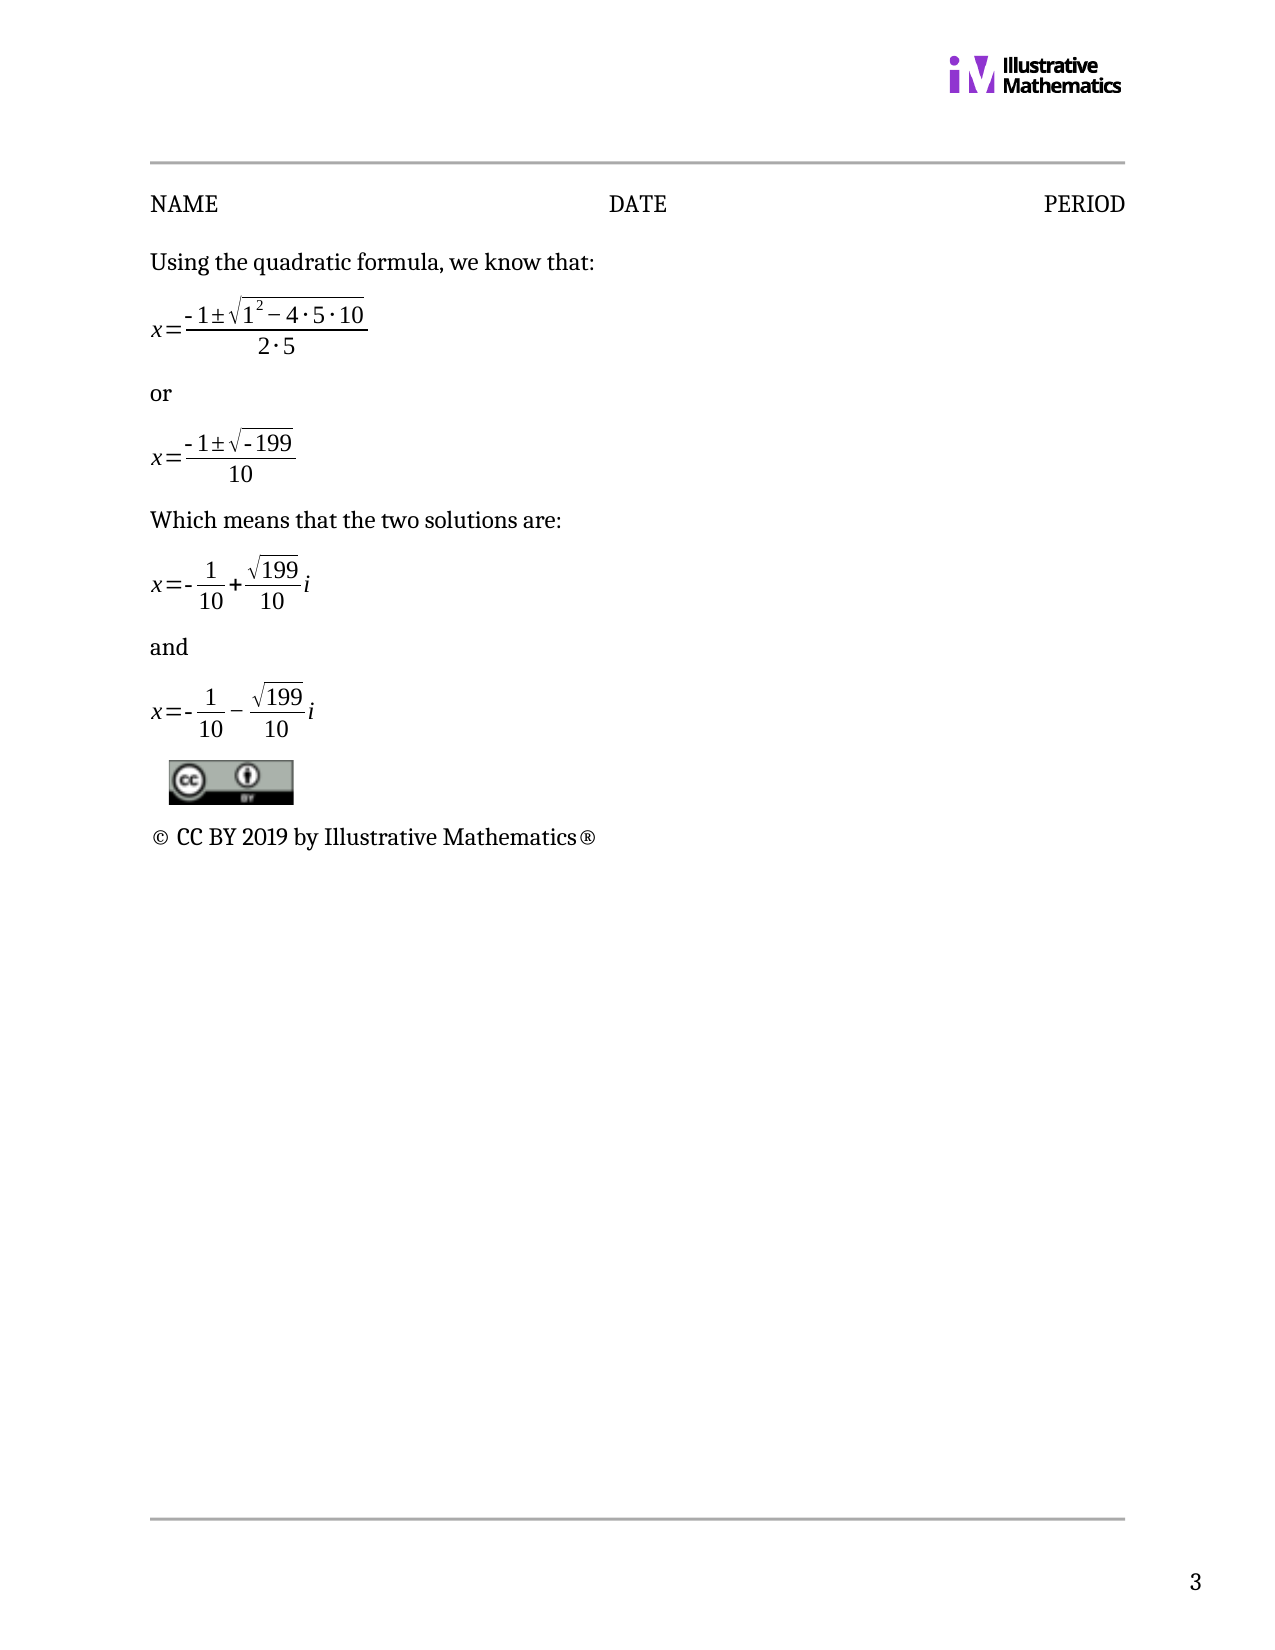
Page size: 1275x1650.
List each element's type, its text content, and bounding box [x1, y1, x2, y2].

text Using the quadratic formula, we know that: [150, 247, 1125, 276]
text © CC BY 2019 by Illustrative Mathematics® [150, 823, 1125, 852]
picture [168, 760, 294, 805]
text and [150, 633, 1125, 662]
picture [949, 55, 1121, 93]
text or [150, 379, 1125, 407]
text Which means that the two solutions are: [150, 506, 1125, 535]
